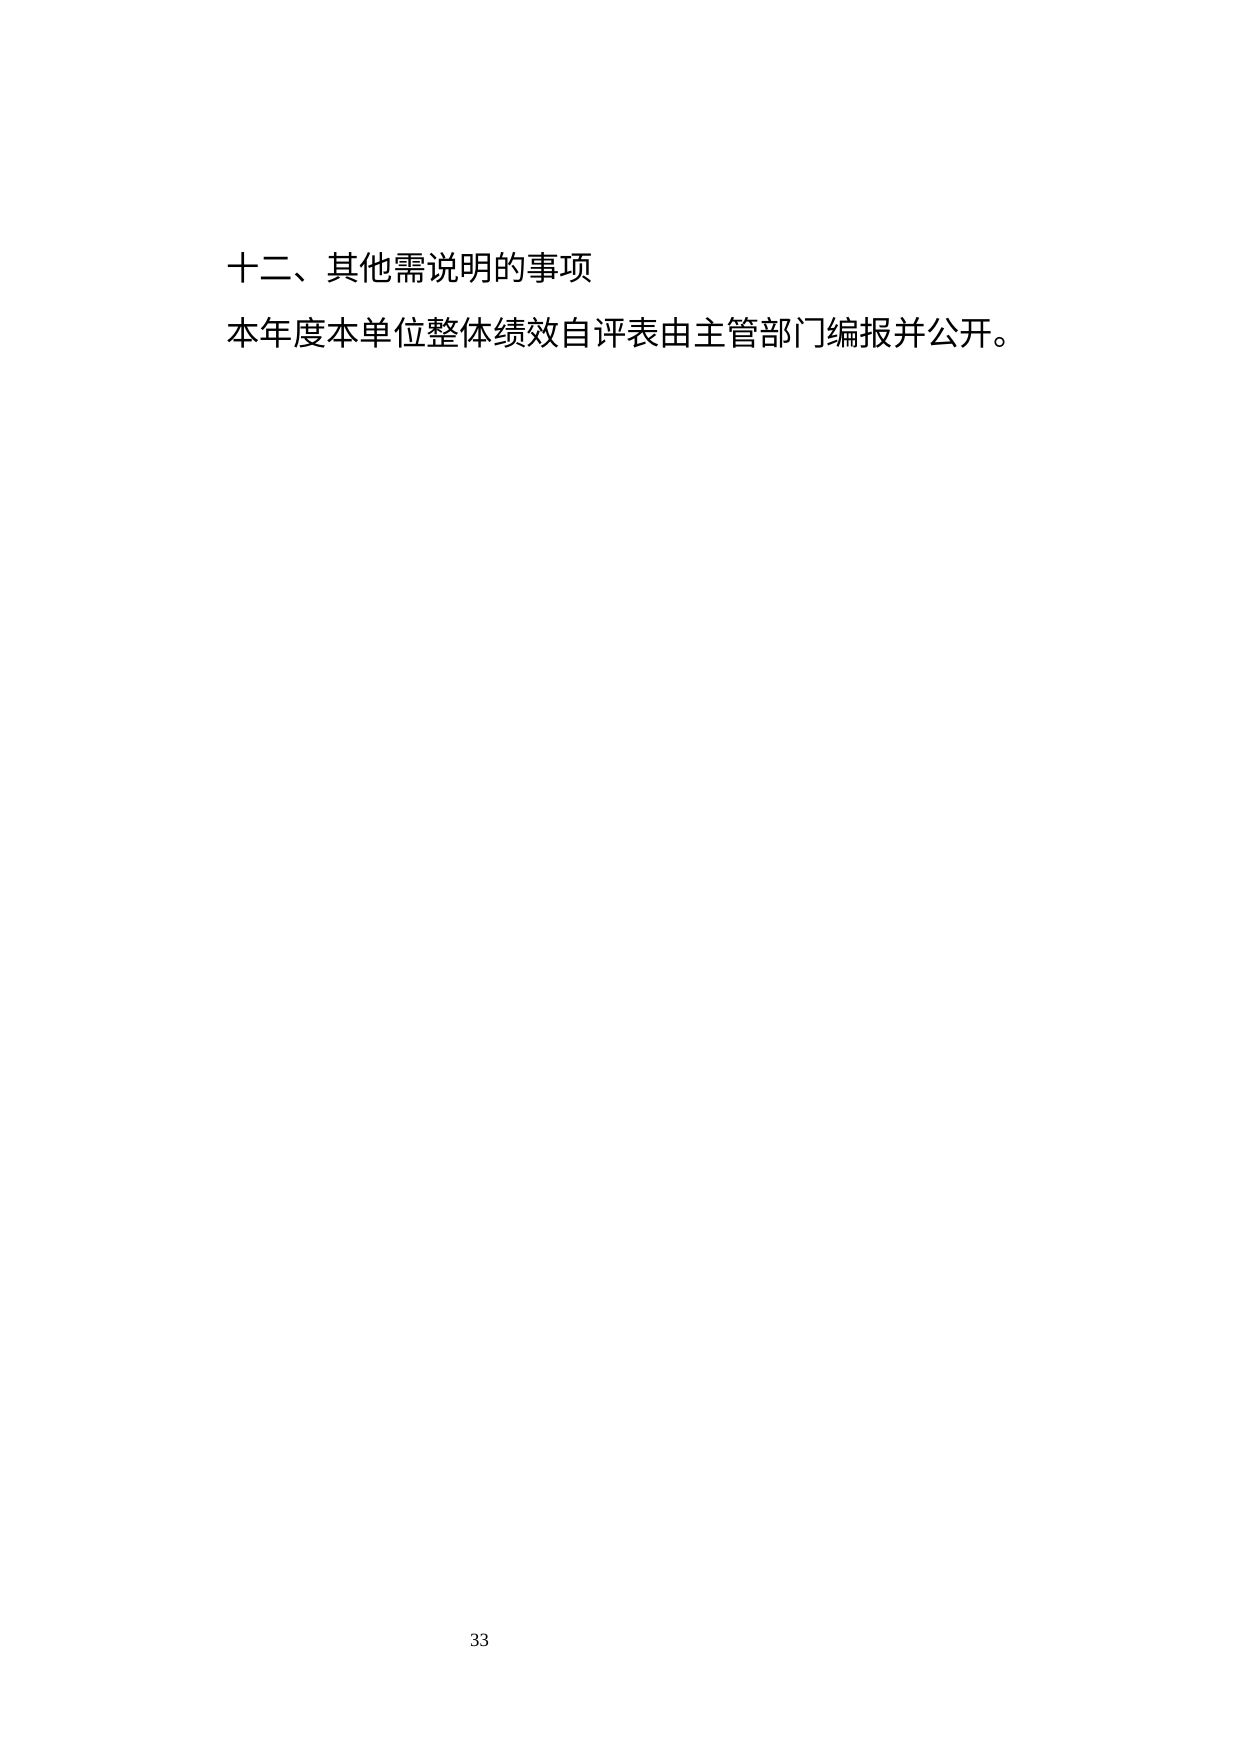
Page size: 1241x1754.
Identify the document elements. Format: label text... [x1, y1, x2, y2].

text 本年度本单位整体绩效自评表由主管部门编报并公开。 [159, 298, 1081, 363]
text 十二、其他需说明的事项 [159, 233, 1081, 298]
